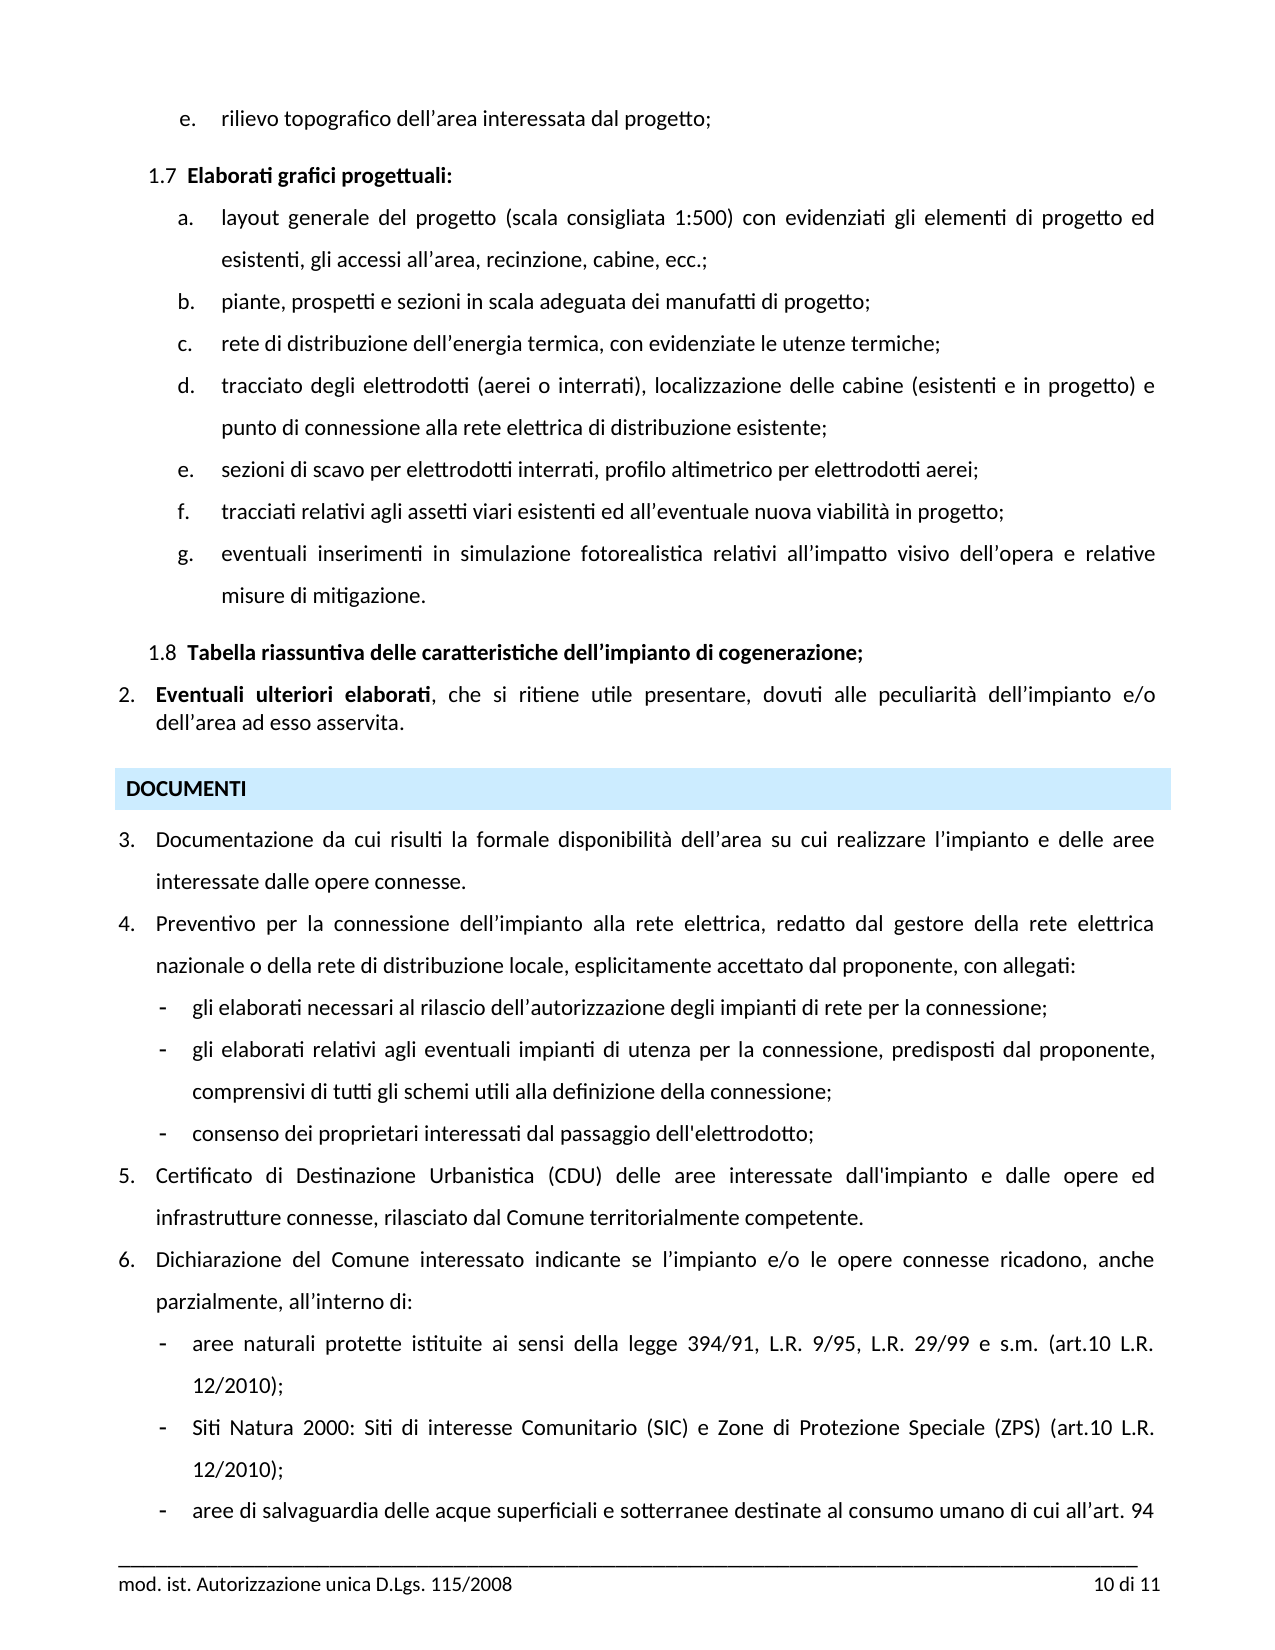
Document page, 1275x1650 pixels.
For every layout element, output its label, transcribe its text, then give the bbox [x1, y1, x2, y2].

list rilievo topografico dell’area interessata dal progetto; [179, 104, 1157, 132]
list rete di distribuzione dell’energia termica, con evidenziate le utenze termiche; [177, 329, 1157, 357]
list sezioni di scavo per elettrodotti interrati, profilo altimetrico per elettrodotti aerei; [177, 455, 1157, 483]
list Siti Natura 2000: Siti di interesse Comunitario (SIC) e Zone di Protezione Speciale (ZPS) (art.10 L.R. 12/2010); [159, 1413, 1157, 1483]
list piante, prospetti e sezioni in scala adeguata dei manufatti di progetto; [177, 287, 1157, 315]
list aree naturali protette istituite ai sensi della legge 394/91, L.R. 9/95, L.R. 29/99 e s.m. (art.10 L.R. 12/2010); [159, 1329, 1157, 1399]
text 1.8 Tabella riassuntiva delle caratteristiche dell’impianto di cogenerazione; [148, 638, 1157, 666]
list tracciato degli elettrodotti (aerei o interrati), localizzazione delle cabine (esistenti e in progetto) e punto di connessione alla rete elettrica di distribuzione esistente; [177, 371, 1157, 441]
text 1.7 Elaborati grafici progettuali: [148, 161, 1157, 189]
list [159, 1497, 1157, 1525]
list layout generale del progetto (scala consigliata 1:500) con evidenziati gli elementi di progetto ed esistenti, gli accessi all’area, recinzione, cabine, ecc.; [177, 203, 1157, 273]
list Certificato di Destinazione Urbanistica (CDU) delle aree interessate dall'impianto e dalle opere ed infrastrutture connesse, rilasciato dal Comune territorialmente competente. [118, 1161, 1157, 1231]
list gli elaborati necessari al rilascio dell’autorizzazione degli impianti di rete per la connessione; [159, 993, 1157, 1021]
list gli elaborati relativi agli eventuali impianti di utenza per la connessione, predisposti dal proponente, comprensivi di tutti gli schemi utili alla definizione della connessione; [159, 1035, 1157, 1105]
list eventuali inserimenti in simulazione fotorealistica relativi all’impatto visivo dell’opera e relative misure di mitigazione. [177, 539, 1157, 609]
list Eventuali ulteriori elaborati, che si ritiene utile presentare, dovuti alle peculiarità dell’impianto e/o dell’area ad esso asservita. [118, 680, 1157, 736]
table_header DOCUMENTI [115, 768, 1171, 810]
list Dichiarazione del Comune interessato indicante se l’impianto e/o le opere connesse ricadono, anche parzialmente, all’interno di: [118, 1245, 1157, 1315]
list tracciati relativi agli assetti viari esistenti ed all’eventuale nuova viabilità in progetto; [177, 497, 1157, 525]
list Documentazione da cui risulti la formale disponibilità dell’area su cui realizzare l’impianto e delle aree interessate dalle opere connesse. [118, 825, 1157, 895]
list consenso dei proprietari interessati dal passaggio dell'elettrodotto; [159, 1119, 1157, 1147]
list Preventivo per la connessione dell’impianto alla rete elettrica, redatto dal gestore della rete elettrica nazionale o della rete di distribuzione locale, esplicitamente accettato dal proponente, con allegati: [118, 909, 1157, 979]
